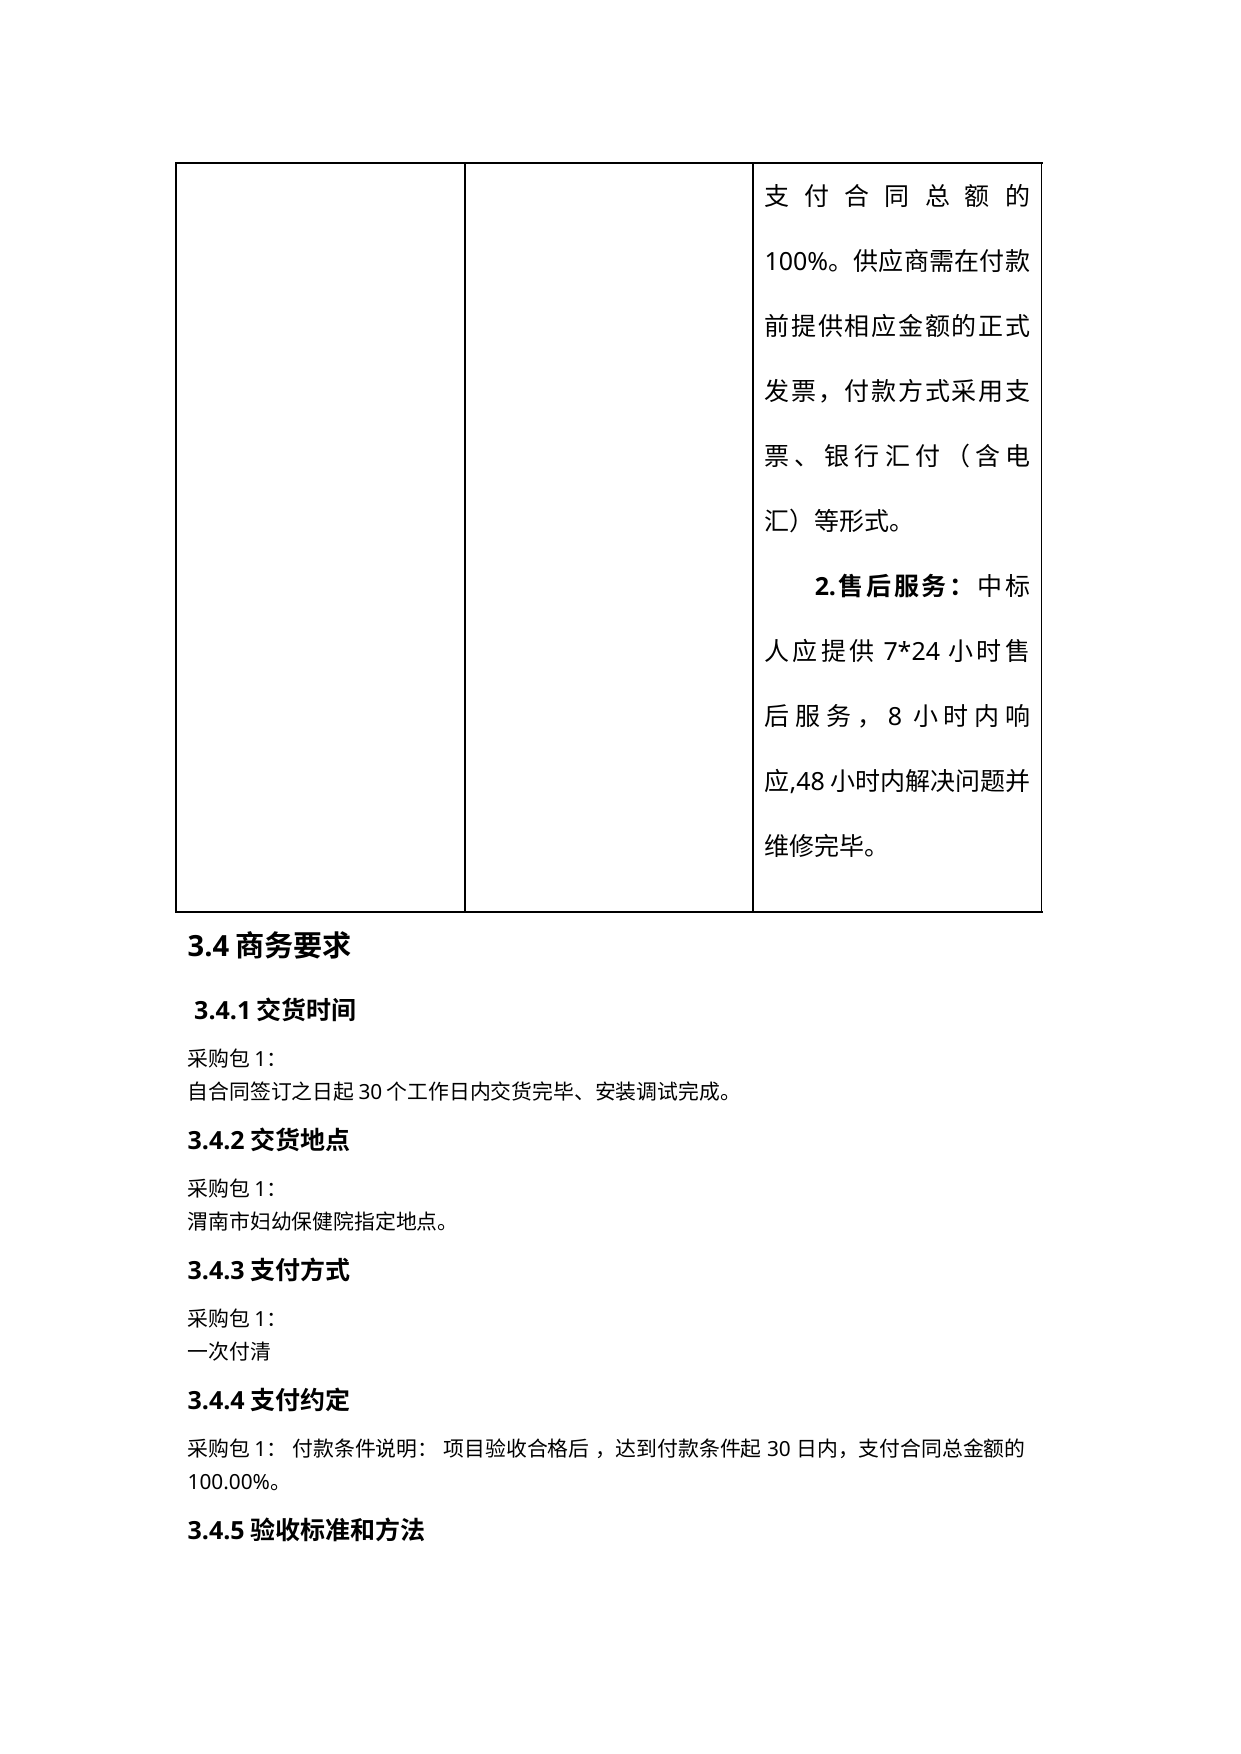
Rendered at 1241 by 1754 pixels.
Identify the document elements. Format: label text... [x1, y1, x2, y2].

text 3.4.5验收标准和方法 [187, 1498, 1053, 1563]
table_cell [466, 164, 752, 911]
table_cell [754, 164, 1041, 911]
text 采购包1： [187, 1303, 1053, 1335]
text 渭南市妇幼保健院指定地点。 [187, 1205, 1053, 1238]
text 采购包1： 付款条件说明： 项目验收合格后 ，达到付款条件起 30 日内，支付合同总金额的 100.00%。 [187, 1433, 1053, 1498]
text 3.4.2交货地点 [187, 1108, 1053, 1173]
text 一次付清 [187, 1335, 1053, 1368]
text 3.4商务要求 [187, 913, 1053, 978]
text 3.4.4支付约定 [187, 1368, 1053, 1433]
text 采购包1： [187, 1173, 1053, 1205]
table_cell 1 [177, 164, 464, 911]
text 采购包1： [187, 1043, 1053, 1075]
text 3.4.3支付方式 [187, 1238, 1053, 1303]
text 3.4.1交货时间 [187, 978, 1053, 1043]
text 自合同签订之日起30个工作日内交货完毕、安装调试完成。 [187, 1075, 1053, 1108]
